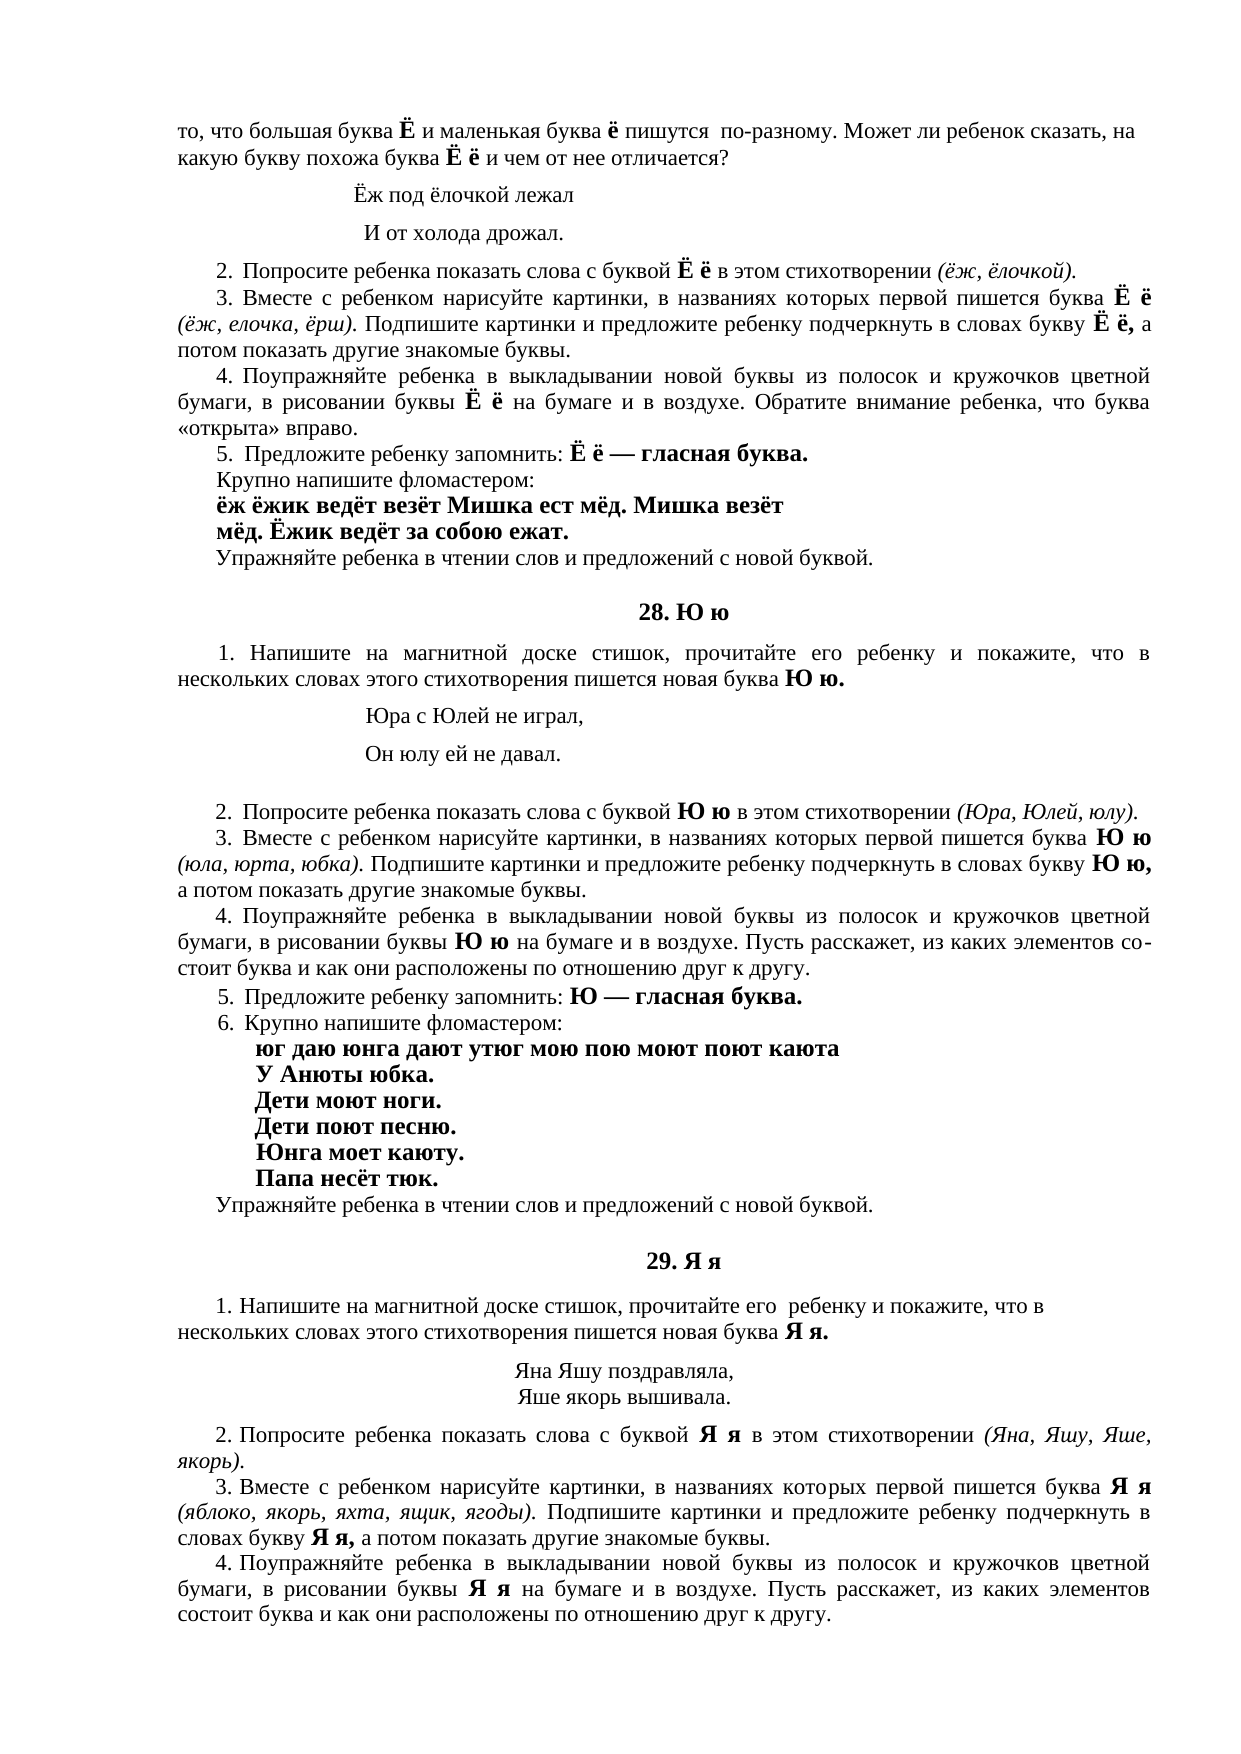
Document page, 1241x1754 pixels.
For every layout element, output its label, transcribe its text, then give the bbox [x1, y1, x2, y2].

list Попросите ребенка показать слова с буквой Я я в этом стихотворении (Яна, Яшу, Яше, якорь). [177, 1422, 1152, 1473]
text Дети поют песню. [216, 1114, 1152, 1140]
text Ёж под ёлочкой лежал [16, 183, 912, 208]
list Вместе с ребенком нарисуйте картинки, в названиях которых первой пишется буква Ю ю (юла, юрта, юбка). Подпишите картинки и предложите ребенку подчеркнуть в словах букву Ю ю, а потом показать другие знакомые буквы. [177, 825, 1152, 903]
text У Анюты юбка. [217, 1062, 1152, 1088]
text Дети моют ноги. [216, 1088, 1152, 1114]
list Вместе с ребенком нарисуйте картинки, в названиях которых первой пишется буква Я я (яблоко, якорь, яхта, ящик, ягоды). Подпишите картинки и предложите ребенку подчеркнуть в словах букву Я я, а потом показать другие знакомые буквы. [177, 1474, 1152, 1550]
list Поупражняйте ребенка в выкладывании новой буквы из полосок и кружочков цветной бумаги, в рисовании буквы Ё ё на бумаге и в воздухе. Обратите внимание ребенка, что буква «открыта» вправо. [177, 362, 1152, 440]
list Поупражняйте ребенка в выкладывании новой буквы из полосок и кружочков цветной бумаги, в рисовании буквы Ю ю на бумаге и в воздухе. Пусть расскажет, из каких элементов состоит буква и как они расположены по отношению друг к другу. [177, 903, 1152, 981]
text 28. Ю ю [177, 599, 1152, 626]
text Упражняйте ребенка в чтении слов и предложений с новой буквой. [177, 544, 1152, 571]
text 1. Напишите на магнитной доске стишок, прочитайте его ребенку и покажите, что в нескольких словах этого стихотворения пишется новая буква Ю ю. [177, 640, 1152, 692]
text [177, 118, 1152, 170]
list Поупражняйте ребенка в выкладывании новой буквы из полосок и кружочков цветной бумаги, в рисовании буквы Я я на бумаге и в воздухе. Пусть расскажет, из каких элементов состоит буква и как они расположены по отношению друг к другу. [177, 1550, 1152, 1627]
text Юра с Юлей не играл, [15, 704, 912, 729]
text Упражняйте ребенка в чтении слов и предложений с новой буквой. [177, 1192, 1152, 1218]
list Попросите ребенка показать слова с буквой Ё ё в этом стихотворении (ёж, ёлочкой). [177, 258, 1152, 284]
text Яна Яшу поздравляла, Яше якорь вышивала. [354, 1357, 895, 1409]
text юг даю юнга дают утюг мою пою моют поют каюта [217, 1036, 1152, 1062]
list Крупно напишите фломастером: [217, 1009, 1152, 1036]
text И от холода дрожал. [16, 221, 912, 245]
text 29. Я я [177, 1249, 1152, 1275]
text Юнга моет каюту. [217, 1140, 1152, 1166]
list Вместе с ребенком нарисуйте картинки, в названиях которых первой пишется буква Ё ё (ёж, елочка, ёрш). Подпишите картинки и предложите ребенку подчеркнуть в словах букву Ё ё, а потом показать другие знакомые буквы. [177, 284, 1152, 362]
text 1. Напишите на магнитной доске стишок, прочитайте его ребенку и покажите, что в нескольких словах этого стихотворения пишется новая буква Я я. [177, 1293, 1152, 1345]
text ёж ёжик ведёт везёт Мишка ест мёд. Мишка везёт мёд. Ёжик ведёт за собою ежат. [216, 492, 816, 544]
list Попросите ребенка показать слова с буквой Ю ю в этом стихотворении (Юра, Юлей, юлу). [177, 799, 1152, 825]
text Он юлу ей не давал. [15, 741, 912, 766]
list Предложите ребенку запомнить: Ю — гласная буква. [217, 983, 1152, 1009]
text Папа несёт тюк. [217, 1166, 1152, 1192]
text 5. Предложите ребенку запомнить: Ё ё — гласная буква. Крупно напишите фломастером: [216, 440, 1152, 492]
